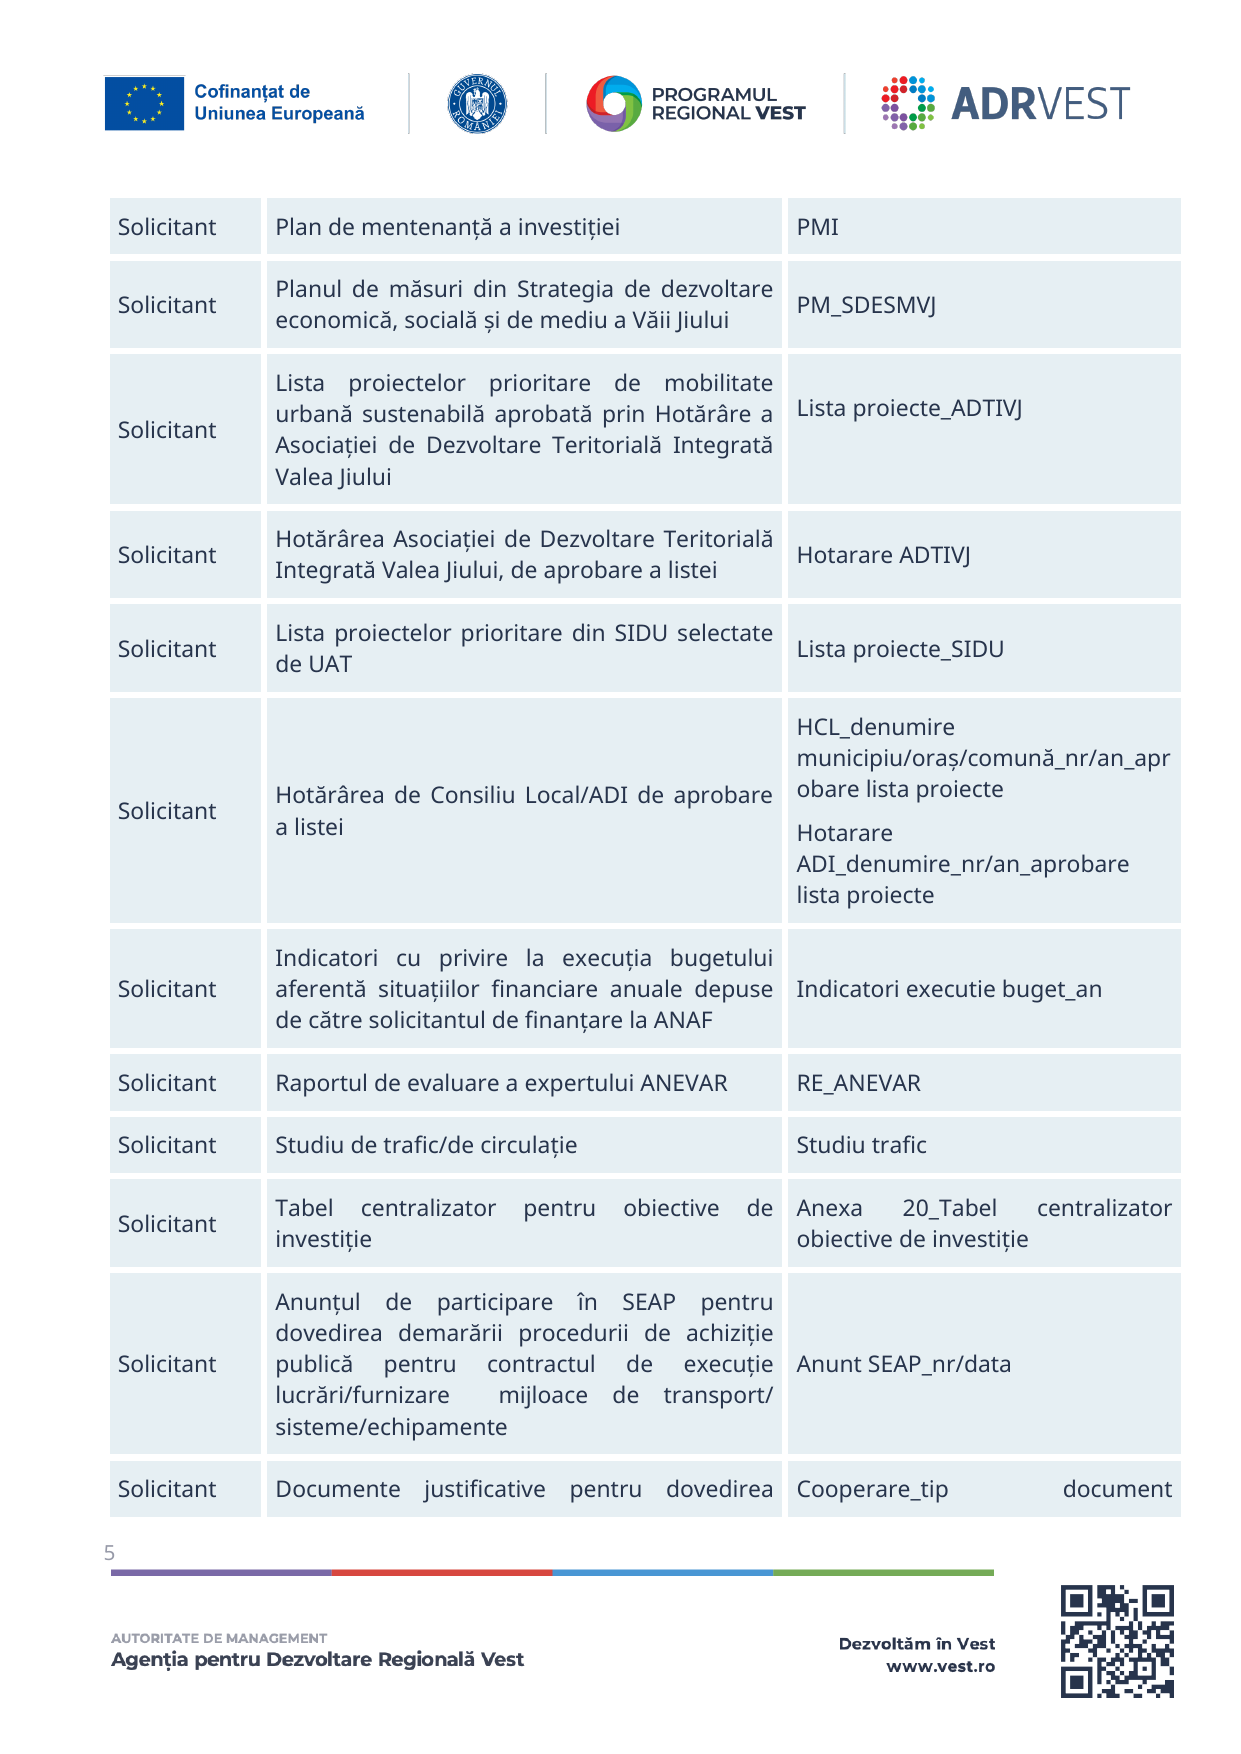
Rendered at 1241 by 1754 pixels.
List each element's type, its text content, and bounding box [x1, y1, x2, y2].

table_cell Studiu trafic [788, 1117, 1181, 1173]
table_cell Solicitant [110, 1461, 261, 1517]
table_cell Solicitant [110, 1273, 261, 1454]
table_cell Solicitant [110, 604, 261, 692]
table_cell Solicitant [110, 354, 261, 504]
table_cell Indicatori cu privire la execuția bugetului aferentă situațiilor financiare anuale depuse de către solicitantul de finanțare la ANAF [267, 929, 782, 1048]
table_cell Solicitant [110, 929, 261, 1048]
table_cell Solicitant [110, 698, 261, 923]
picture [103, 73, 1131, 134]
table_cell PM_SDESMVJ [788, 261, 1181, 348]
table_cell Anunt SEAP_nr/data [788, 1273, 1181, 1454]
table_cell Solicitant [110, 1179, 261, 1267]
table_cell Planul de măsuri din Strategia de dezvoltare economică, socială și de mediu a Văii Jiului [267, 261, 782, 348]
table_cell Plan de mentenanță a investiției [267, 198, 782, 254]
table_cell Hotarare ADTIVJ [788, 511, 1181, 598]
table_cell Solicitant [110, 1117, 261, 1173]
table_cell Hotărârea Asociației de Dezvoltare Teritorială Integrată Valea Jiului, de aprobare a listei [267, 511, 782, 598]
table_cell Studiu de trafic/de circulație [267, 1117, 782, 1173]
table_cell Solicitant [110, 511, 261, 598]
table_cell Lista proiectelor prioritare din SIDU selectate de UAT [267, 604, 782, 692]
table_cell Solicitant [110, 198, 261, 254]
table_cell Solicitant [110, 261, 261, 348]
table_cell Hotărârea de Consiliu Local/ADI de aprobare a listei [267, 698, 782, 923]
picture [103, 1566, 1008, 1681]
table_cell HCL_denumire municipiu/oraș/comună_nr/an_aprobare lista proiecte Hotarare ADI_denumire_nr/an_aprobare lista proiecte [788, 698, 1181, 923]
table_cell Anexa 20_Tabel centralizator obiective de investiție [788, 1179, 1181, 1267]
table_cell Lista proiecte_ADTIVJ [788, 354, 1181, 504]
table_cell Lista proiecte_SIDU [788, 604, 1181, 692]
table_cell Anunțul de participare în SEAP pentru dovedirea demarării procedurii de achiziție publică pentru contractul de execuție lucrări/furnizare mijloace de transport/ sisteme/echipamente [267, 1273, 782, 1454]
picture [1052, 1576, 1183, 1707]
table_cell Raportul de evaluare a expertului ANEVAR [267, 1054, 782, 1111]
table_cell Tabel centralizator pentru obiective de investiție [267, 1179, 782, 1267]
table_cell PMI [788, 198, 1181, 254]
table_cell Lista proiectelor prioritare de mobilitate urbană sustenabilă aprobată prin Hotărâre a Asociației de Dezvoltare Teritorială Integrată Valea Jiului [267, 354, 782, 504]
table_cell Cooperare_tip document justificativ [788, 1461, 1181, 1517]
table_cell Indicatori executie buget_an [788, 929, 1181, 1048]
table_cell RE_ANEVAR [788, 1054, 1181, 1111]
table_cell Solicitant [110, 1054, 261, 1111]
